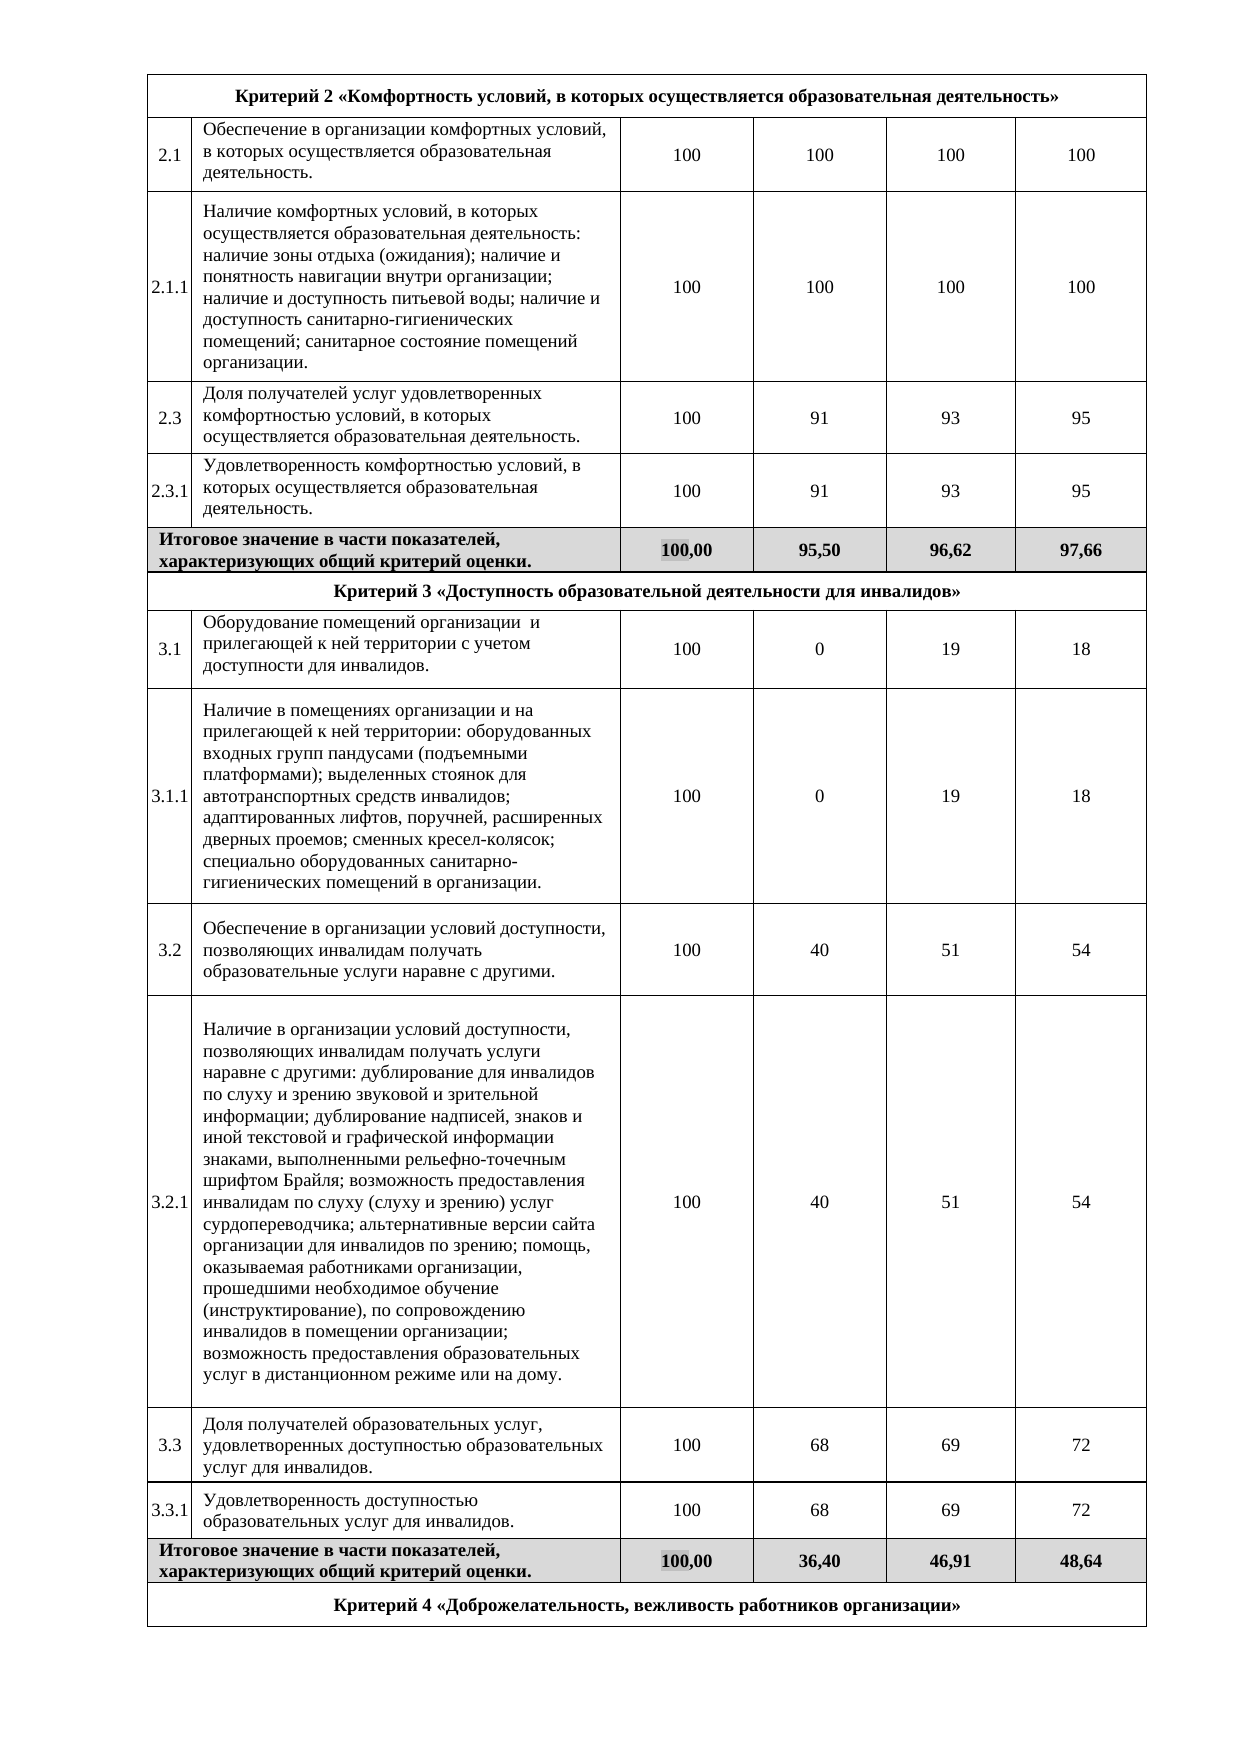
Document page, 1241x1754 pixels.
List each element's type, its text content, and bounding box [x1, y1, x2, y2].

table_cell 54 [1016, 996, 1146, 1407]
table_cell 51 [887, 996, 1015, 1407]
table_cell 100 [1016, 118, 1146, 191]
table_cell 2.1.1 [148, 192, 191, 381]
table_cell Итоговое значение в части показателей, характеризующих общий критерий оценки. [148, 1539, 620, 1582]
table_cell 100 [621, 118, 753, 191]
table_cell 3.2 [148, 904, 191, 995]
table_cell Доля получателей услуг удовлетворенных комфортностью условий, в которых осуществляется образовательная деятельность. [192, 382, 620, 453]
table_cell 3.3.1 [148, 1483, 191, 1538]
table_cell 100 [621, 1408, 753, 1481]
table_cell 68 [754, 1408, 886, 1481]
table_cell 19 [887, 611, 1015, 687]
table_cell Обеспечение в организации условий доступности, позволяющих инвалидам получать образовательные услуги наравне с другими. [192, 904, 620, 995]
table_cell 100,00 [621, 528, 753, 571]
table_cell Наличие в организации условий доступности, позволяющих инвалидам получать услуги наравне с другими: дублирование для инвалидов по слуху и зрению звуковой и зрительной информации; дублирование надписей, знаков и иной текстовой и графической информации знаками, выполненными рельефно-точечным шрифтом Брайля; возможность предоставления инвалидам по слуху (слуху и зрению) услуг сурдопереводчика; альтернативные версии сайта организации для инвалидов по зрению; помощь, оказываемая работниками организации, прошедшими необходимое обучение (инструктирование), по сопровождению инвалидов в помещении организации; возможность предоставления образовательных услуг в дистанционном режиме или на дому. [192, 996, 620, 1407]
table_cell 3.2.1 [148, 996, 191, 1407]
table_cell 100 [621, 611, 753, 687]
table_cell 100 [621, 689, 753, 903]
table_cell 18 [1016, 689, 1146, 903]
table_cell 40 [754, 904, 886, 995]
table_cell 100 [754, 192, 886, 381]
table_cell Доля получателей образовательных услуг, удовлетворенных доступностью образовательных услуг для инвалидов. [192, 1408, 620, 1481]
table_cell Обеспечение в организации комфортных условий, в которых осуществляется образовательная деятельность. [192, 118, 620, 191]
table_cell 3.1 [148, 611, 191, 687]
table_cell Удовлетворенность доступностью образовательных услуг для инвалидов. [192, 1483, 620, 1538]
table_cell 95,50 [754, 528, 886, 571]
table_cell 100 [621, 192, 753, 381]
table_cell 93 [887, 454, 1015, 527]
table_cell Критерий 3 «Доступность образовательной деятельности для инвалидов» [148, 573, 1146, 609]
table_cell 97,66 [1016, 528, 1146, 571]
table_cell 72 [1016, 1408, 1146, 1481]
table_cell 68 [754, 1483, 886, 1538]
table_cell 91 [754, 382, 886, 453]
table_cell Удовлетворенность комфортностью условий, в которых осуществляется образовательная деятельность. [192, 454, 620, 527]
table_cell 2.3.1 [148, 454, 191, 527]
table_cell 100 [621, 996, 753, 1407]
table_cell Наличие в помещениях организации и на прилегающей к ней территории: оборудованных входных групп пандусами (подъемными платформами); выделенных стоянок для автотранспортных средств инвалидов; адаптированных лифтов, поручней, расширенных дверных проемов; сменных кресел-колясок; специально оборудованных санитарно-гигиенических помещений в организации. [192, 689, 620, 903]
table_cell 95 [1016, 454, 1146, 527]
table_cell 100 [754, 118, 886, 191]
table_cell 3.3 [148, 1408, 191, 1481]
table_cell 36,40 [754, 1539, 886, 1582]
table_cell 48,64 [1016, 1539, 1146, 1582]
table_cell Наличие комфортных условий, в которых осуществляется образовательная деятельность: наличие зоны отдыха (ожидания); наличие и понятность навигации внутри организации; наличие и доступность питьевой воды; наличие и доступность санитарно-гигиенических помещений; санитарное состояние помещений организации. [192, 192, 620, 381]
table_cell 72 [1016, 1483, 1146, 1538]
table_cell 2.3 [148, 382, 191, 453]
table_cell Оборудование помещений организации и прилегающей к ней территории с учетом доступности для инвалидов. [192, 611, 620, 687]
table_cell Итоговое значение в части показателей, характеризующих общий критерий оценки. [148, 528, 620, 571]
table_cell 51 [887, 904, 1015, 995]
table_cell 91 [754, 454, 886, 527]
table_cell 100,00 [621, 1539, 753, 1582]
table_cell 0 [754, 689, 886, 903]
table_cell 96,62 [887, 528, 1015, 571]
table_cell 100 [621, 454, 753, 527]
table_cell 46,91 [887, 1539, 1015, 1582]
table_cell 100 [887, 192, 1015, 381]
table_cell 2.1 [148, 118, 191, 191]
table_cell 100 [1016, 192, 1146, 381]
table_cell 93 [887, 382, 1015, 453]
table_cell 19 [887, 689, 1015, 903]
table_cell Критерий 4 «Доброжелательность, вежливость работников организации» [148, 1583, 1146, 1626]
table_cell 3.1.1 [148, 689, 191, 903]
table_cell 40 [754, 996, 886, 1407]
table_cell 100 [887, 118, 1015, 191]
table_cell 69 [887, 1483, 1015, 1538]
table_cell 95 [1016, 382, 1146, 453]
table_cell 54 [1016, 904, 1146, 995]
table_cell 0 [754, 611, 886, 687]
table_cell Критерий 2 «Комфортность условий, в которых осуществляется образовательная деятельность» [148, 75, 1146, 117]
table_cell 100 [621, 1483, 753, 1538]
table_cell 18 [1016, 611, 1146, 687]
table_cell 69 [887, 1408, 1015, 1481]
table_cell 100 [621, 904, 753, 995]
table_cell 100 [621, 382, 753, 453]
